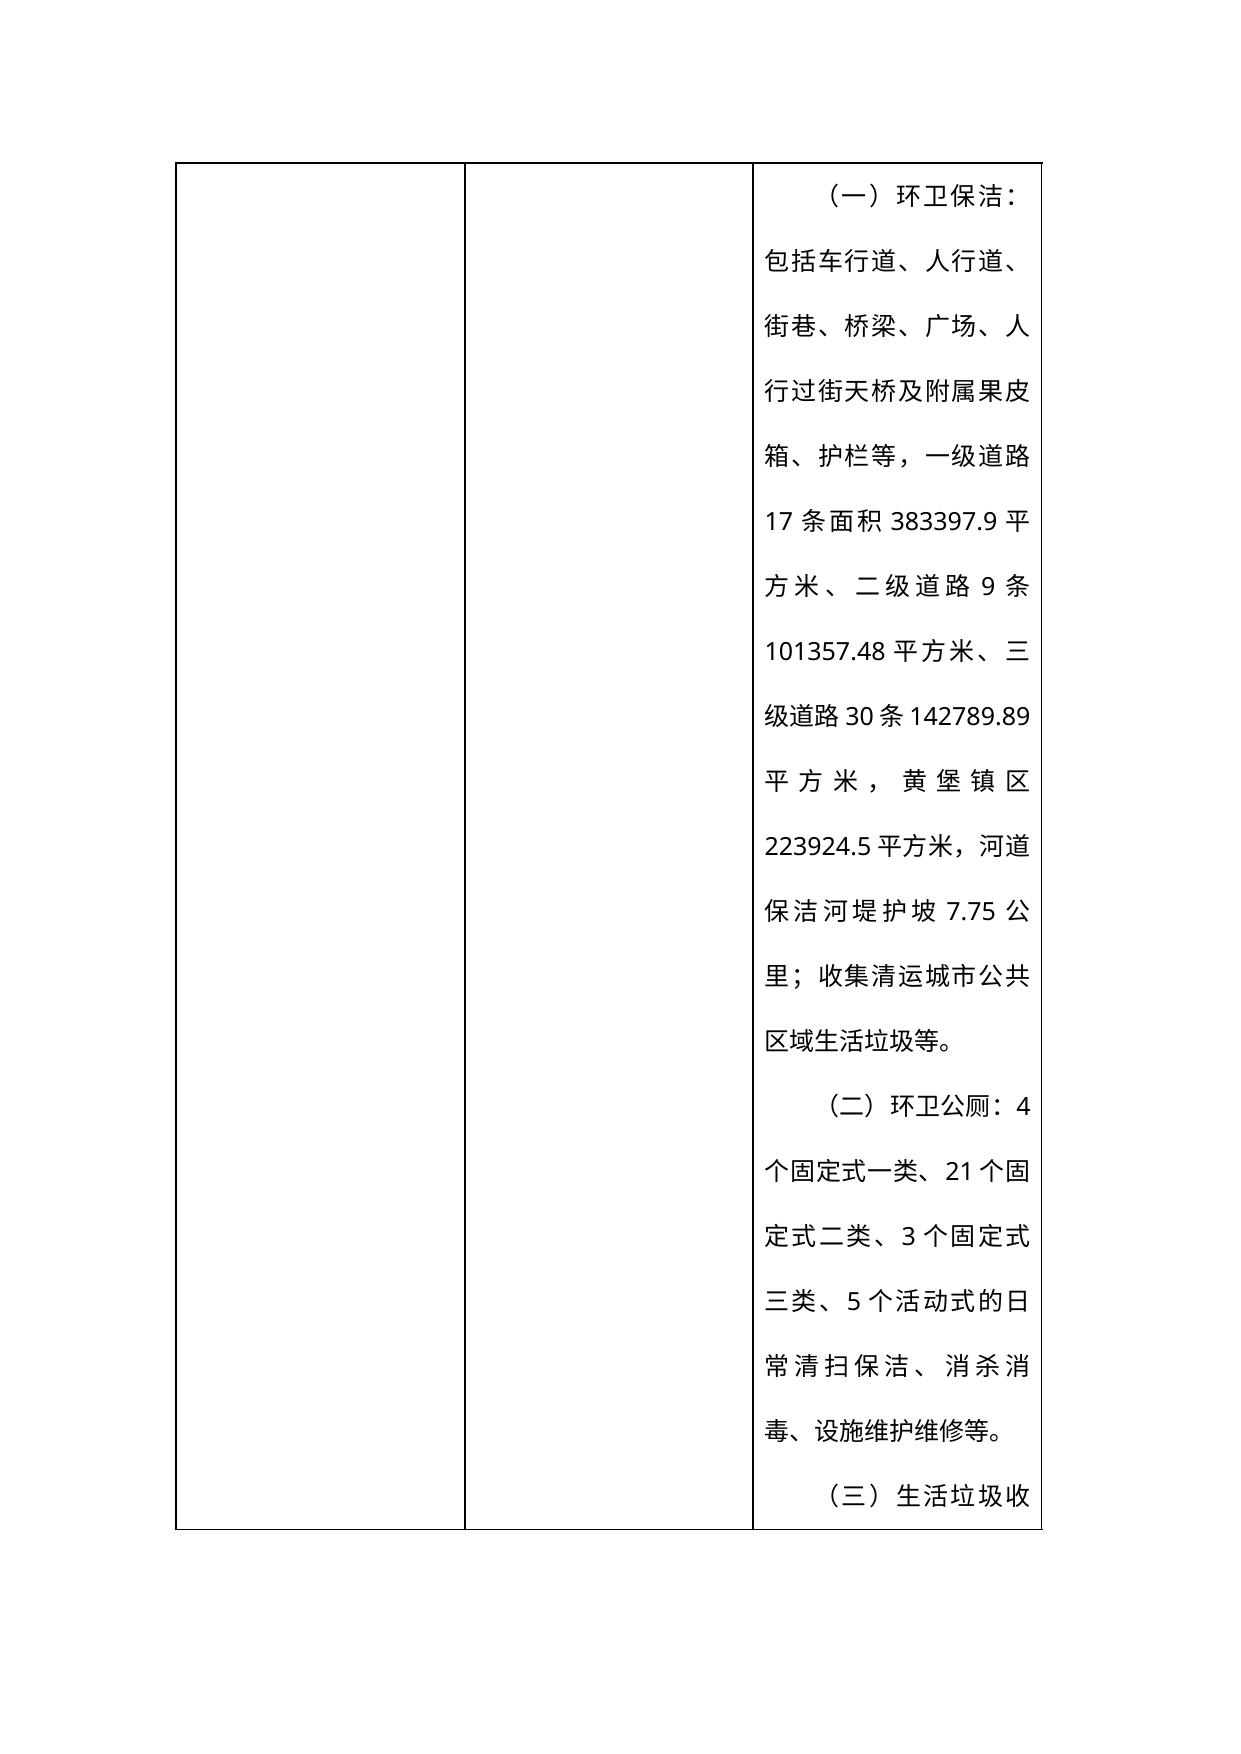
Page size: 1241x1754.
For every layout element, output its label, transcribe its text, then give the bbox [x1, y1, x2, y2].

table_cell 1 [177, 164, 464, 1528]
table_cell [754, 164, 1041, 1528]
table_cell [466, 164, 752, 1528]
